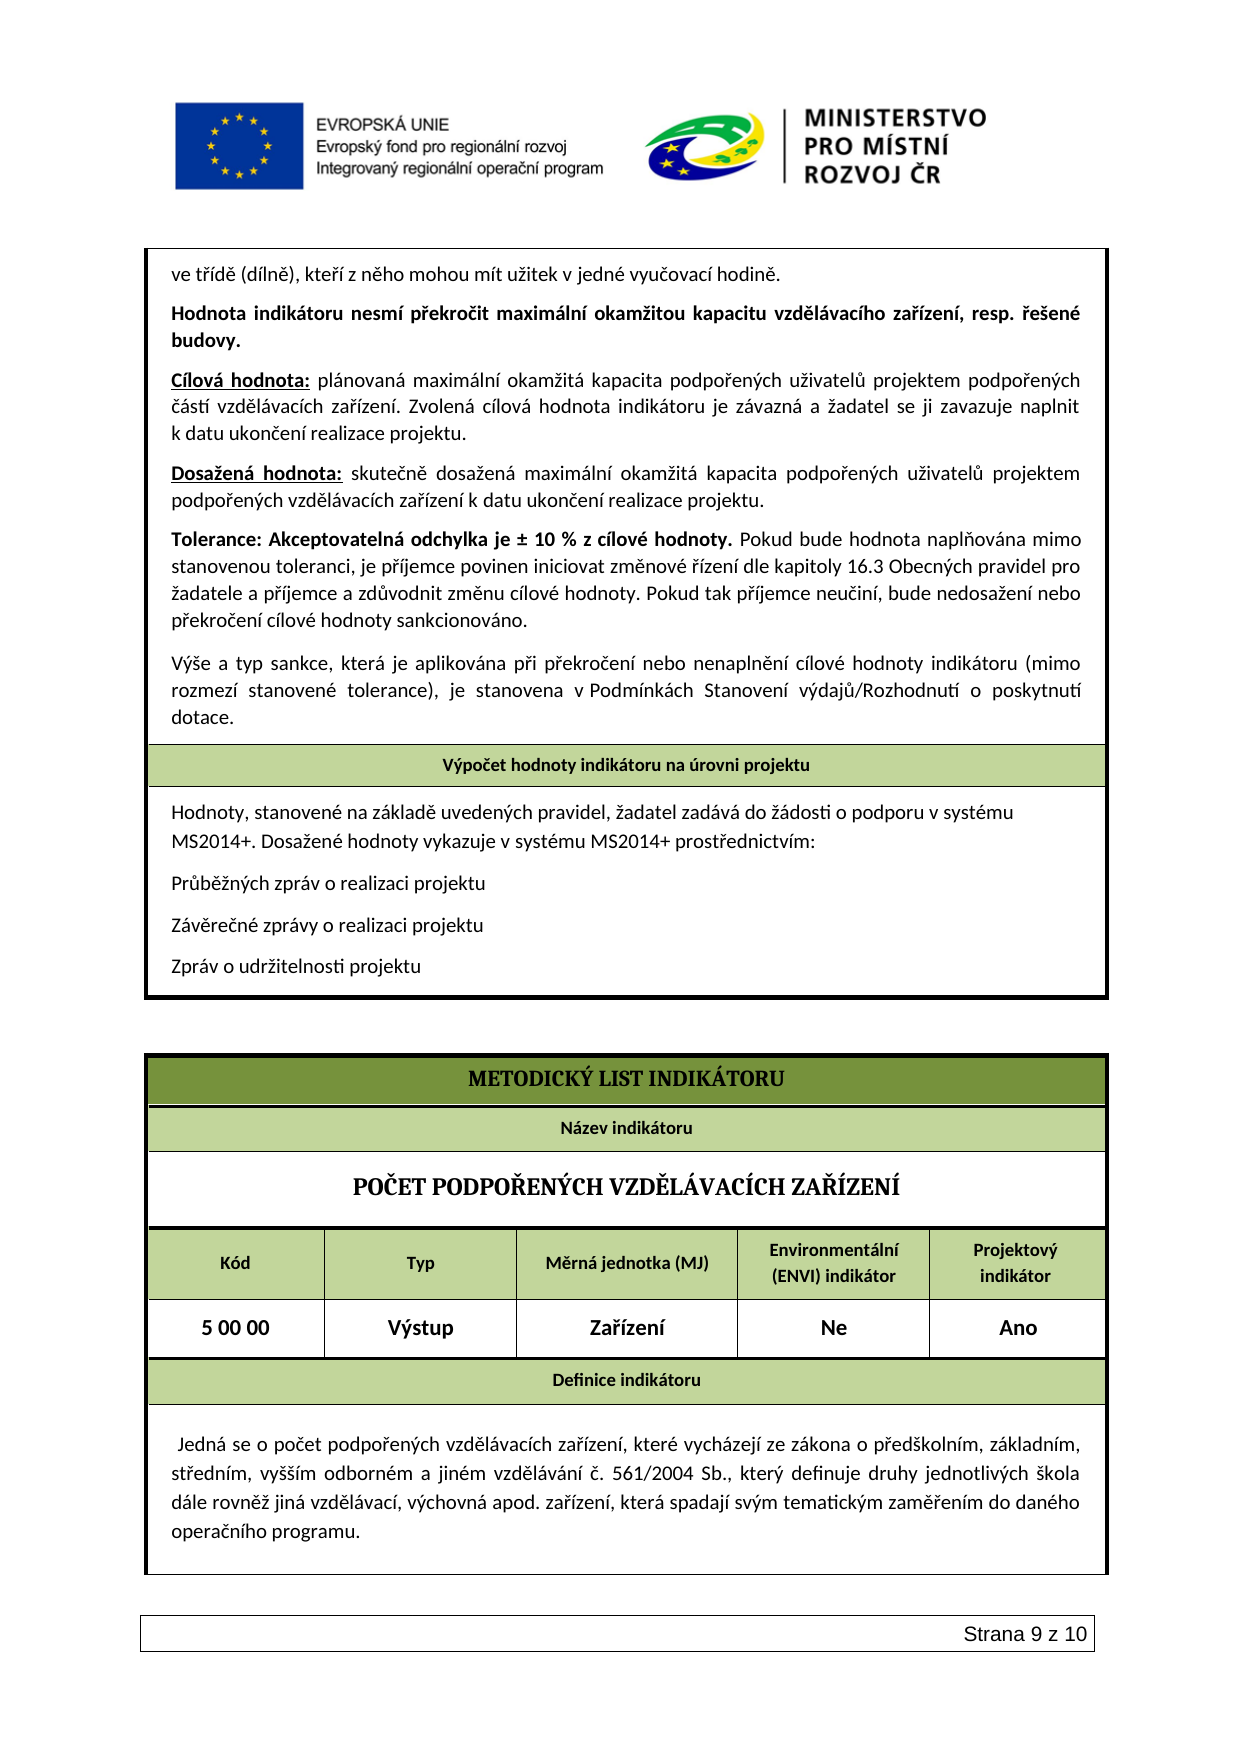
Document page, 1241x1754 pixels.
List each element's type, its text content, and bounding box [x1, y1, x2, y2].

table_header METODICKÝ LIST INDIKÁTORU [148, 1058, 1105, 1104]
table_cell Název indikátoru [148, 1106, 1105, 1151]
table_cell Hodnoty, stanovené na základě uvedených pravidel, žadatel zadává do žádosti o podporu v systému MS2014+. Dosažené hodnoty vykazuje v systému MS2014+ prostřednictvím: Průběžných zpráv o realizaci projektu Závěrečné zprávy o realizaci projektu Zpráv o udržitelnosti projektu [148, 787, 1105, 995]
table_cell Výstup [325, 1300, 516, 1357]
table_cell Výpočet hodnoty indikátoru na úrovni projektu [148, 745, 1105, 786]
table_cell Ne [738, 1300, 929, 1357]
table_cell Environmentální (ENVI) indikátor [738, 1230, 929, 1299]
table_cell Typ [325, 1230, 516, 1299]
table_cell Počet podpořených vzdělávacích zařízení [148, 1152, 1105, 1226]
table_cell Zařízení [517, 1300, 737, 1357]
table_cell Projektový indikátor [930, 1230, 1105, 1299]
table_cell Kód [148, 1227, 324, 1299]
table_cell Ano [930, 1300, 1105, 1357]
picture [147, 73, 1014, 218]
table_cell 5 00 00 [148, 1300, 324, 1357]
table_cell Jedná se o počet podpořených vzdělávacích zařízení, které vycházejí ze zákona o předškolním, základním, středním, vyšším odborném a jiném vzdělávání č. 561/2004 Sb., který definuje druhy jednotlivých škola dále rovněž jiná vzdělávací, výchovná apod. zařízení, která spadají svým tematickým zaměřením do daného operačního programu. [148, 1405, 1105, 1574]
table_cell Měrná jednotka (MJ) [517, 1230, 737, 1299]
table_cell Definice indikátoru [148, 1358, 1105, 1404]
